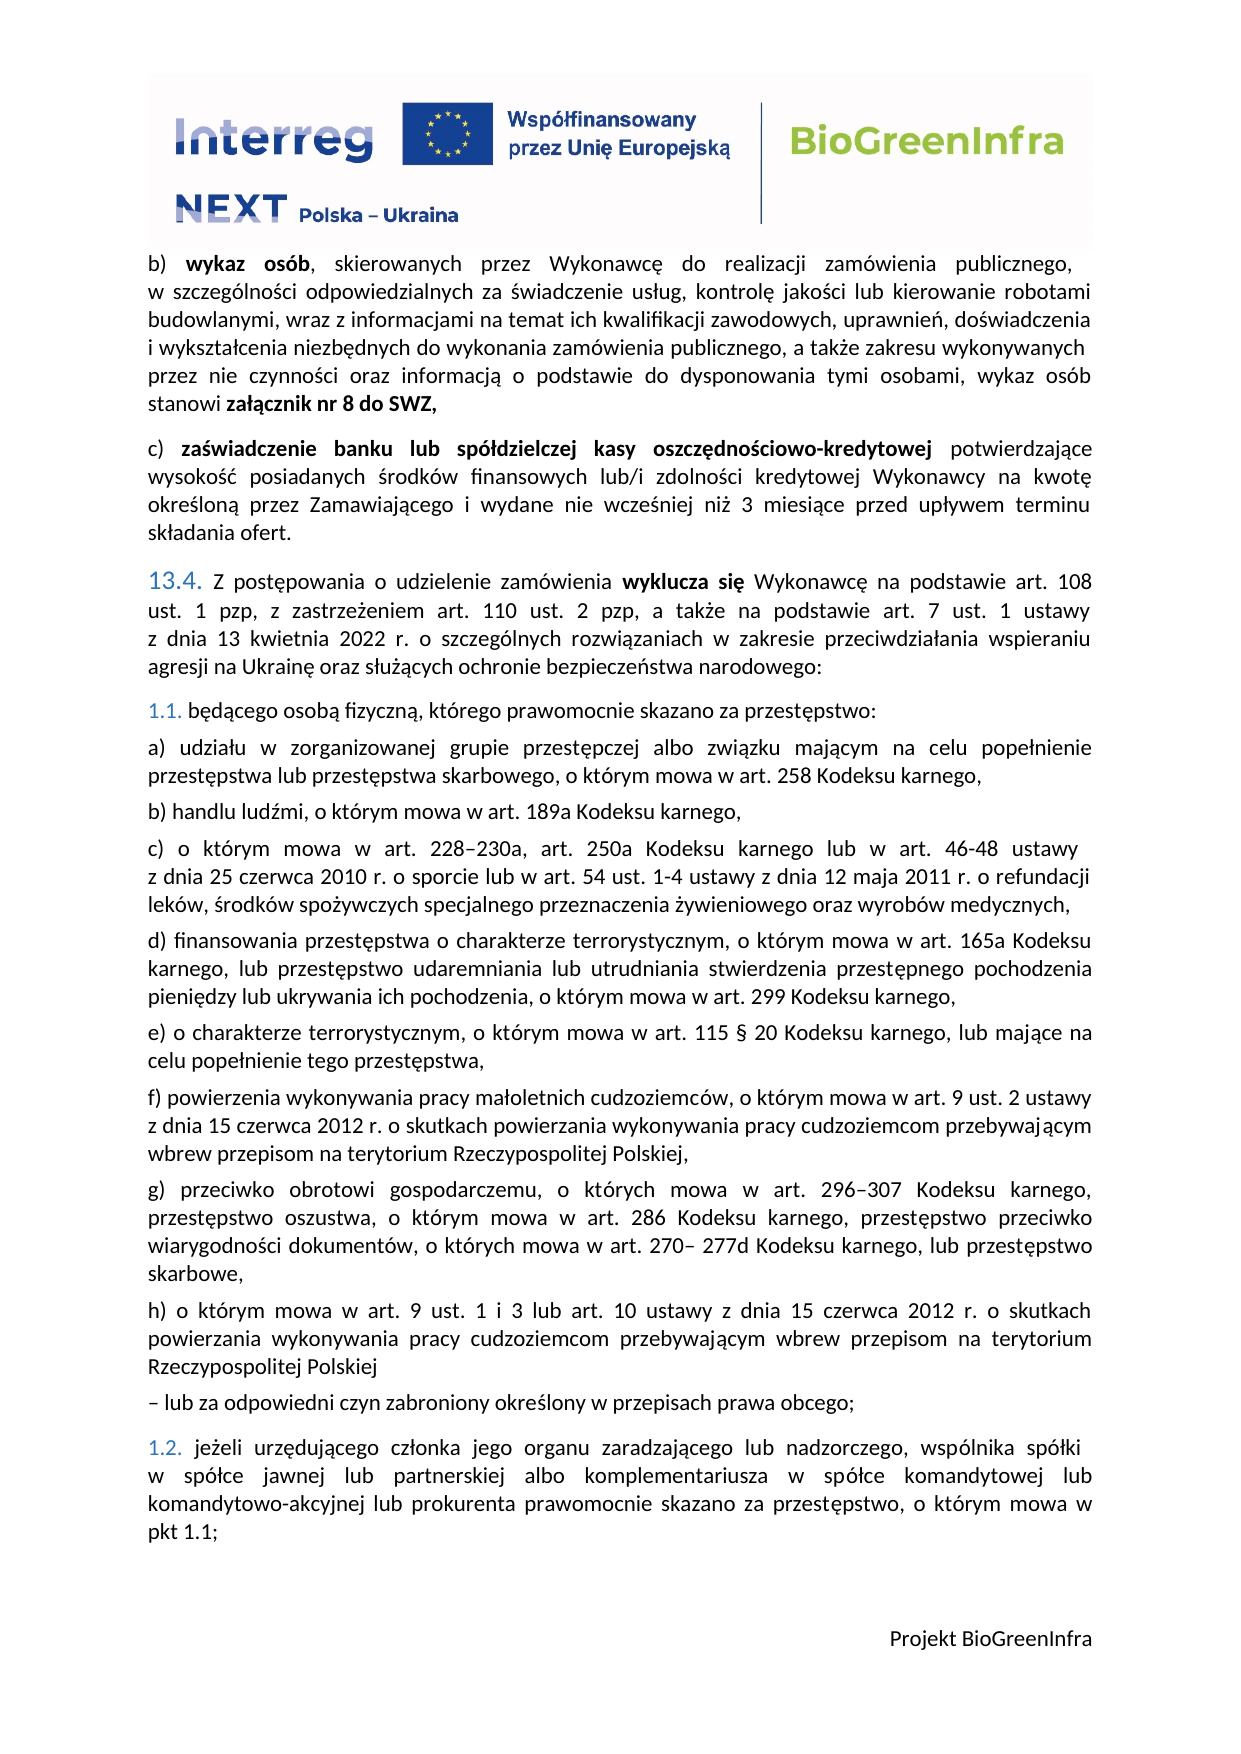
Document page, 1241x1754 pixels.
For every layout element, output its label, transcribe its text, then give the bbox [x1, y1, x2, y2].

text a) udziału w zorganizowanej grupie przestępczej albo związku mającym na celu popełnienie przestępstwa lub przestępstwa skarbowego, o którym mowa w art. 258 Kodeksu karnego, [148, 733, 1093, 789]
text 1.2. jeżeli urzędującego członka jego organu zaradzającego lub nadzorczego, wspólnika spółki w spółce jawnej lub partnerskiej albo komplementariusza w spółce komandytowej lub komandytowo-akcyjnej lub prokurenta prawomocnie skazano za przestępstwo, o którym mowa w pkt 1.1; [148, 1433, 1093, 1545]
text g) przeciwko obrotowi gospodarczemu, o których mowa w art. 296–307 Kodeksu karnego, przestępstwo oszustwa, o którym mowa w art. 286 Kodeksu karnego, przestępstwo przeciwko wiarygodności dokumentów, o których mowa w art. 270– 277d Kodeksu karnego, lub przestępstwo skarbowe, [148, 1175, 1093, 1287]
text e) o charakterze terrorystycznym, o którym mowa w art. 115 § 20 Kodeksu karnego, lub mające na celu popełnienie tego przestępstwa, [148, 1018, 1093, 1074]
text 1.1. będącego osobą fizyczną, którego prawomocnie skazano za przestępstwo: [148, 697, 1093, 725]
text 13.4. Z postępowania o udzielenie zamówienia wyklucza się Wykonawcę na podstawie art. 108 ust. 1 pzp, z zastrzeżeniem art. 110 ust. 2 pzp, a także na podstawie art. 7 ust. 1 ustawy z dnia 13 kwietnia 2022 r. o szczególnych rozwiązaniach w zakresie przeciwdziałania wspieraniu agresji na Ukrainę oraz służących ochronie bezpieczeństwa narodowego: [148, 563, 1093, 680]
picture [147, 73, 1093, 250]
text – lub za odpowiedni czyn zabroniony określony w przepisach prawa obcego; [148, 1388, 1093, 1416]
text c) o którym mowa w art. 228–230a, art. 250a Kodeksu karnego lub w art. 46-48 ustawy z dnia 25 czerwca 2010 r. o sporcie lub w art. 54 ust. 1-4 ustawy z dnia 12 maja 2011 r. o refundacji leków, środków spożywczych specjalnego przeznaczenia żywieniowego oraz wyrobów medycznych, [148, 834, 1093, 918]
text c) zaświadczenie banku lub spółdzielczej kasy oszczędnościowo-kredytowej potwierdzające wysokość posiadanych środków finansowych lub/i zdolności kredytowej Wykonawcy na kwotę określoną przez Zamawiającego i wydane nie wcześniej niż 3 miesiące przed upływem terminu składania ofert. [148, 434, 1093, 546]
text b) handlu ludźmi, o którym mowa w art. 189a Kodeksu karnego, [148, 797, 1093, 825]
text h) o którym mowa w art. 9 ust. 1 i 3 lub art. 10 ustawy z dnia 15 czerwca 2012 r. o skutkach powierzania wykonywania pracy cudzoziemcom przebywającym wbrew przepisom na terytorium Rzeczypospolitej Polskiej [148, 1296, 1093, 1380]
text f) powierzenia wykonywania pracy małoletnich cudzoziemców, o którym mowa w art. 9 ust. 2 ustawy z dnia 15 czerwca 2012 r. o skutkach powierzania wykonywania pracy cudzoziemcom przebywającym wbrew przepisom na terytorium Rzeczypospolitej Polskiej, [148, 1083, 1093, 1167]
text d) finansowania przestępstwa o charakterze terrorystycznym, o którym mowa w art. 165a Kodeksu karnego, lub przestępstwo udaremniania lub utrudniania stwierdzenia przestępnego pochodzenia pieniędzy lub ukrywania ich pochodzenia, o którym mowa w art. 299 Kodeksu karnego, [148, 926, 1093, 1010]
text b) wykaz osób, skierowanych przez Wykonawcę do realizacji zamówienia publicznego, w szczególności odpowiedzialnych za świadczenie usług, kontrolę jakości lub kierowanie robotami budowlanymi, wraz z informacjami na temat ich kwalifikacji zawodowych, uprawnień, doświadczenia i wykształcenia niezbędnych do wykonania zamówienia publicznego, a także zakresu wykonywanych przez nie czynności oraz informacją o podstawie do dysponowania tymi osobami, wykaz osób stanowi załącznik nr 8 do SWZ, [148, 250, 1093, 417]
